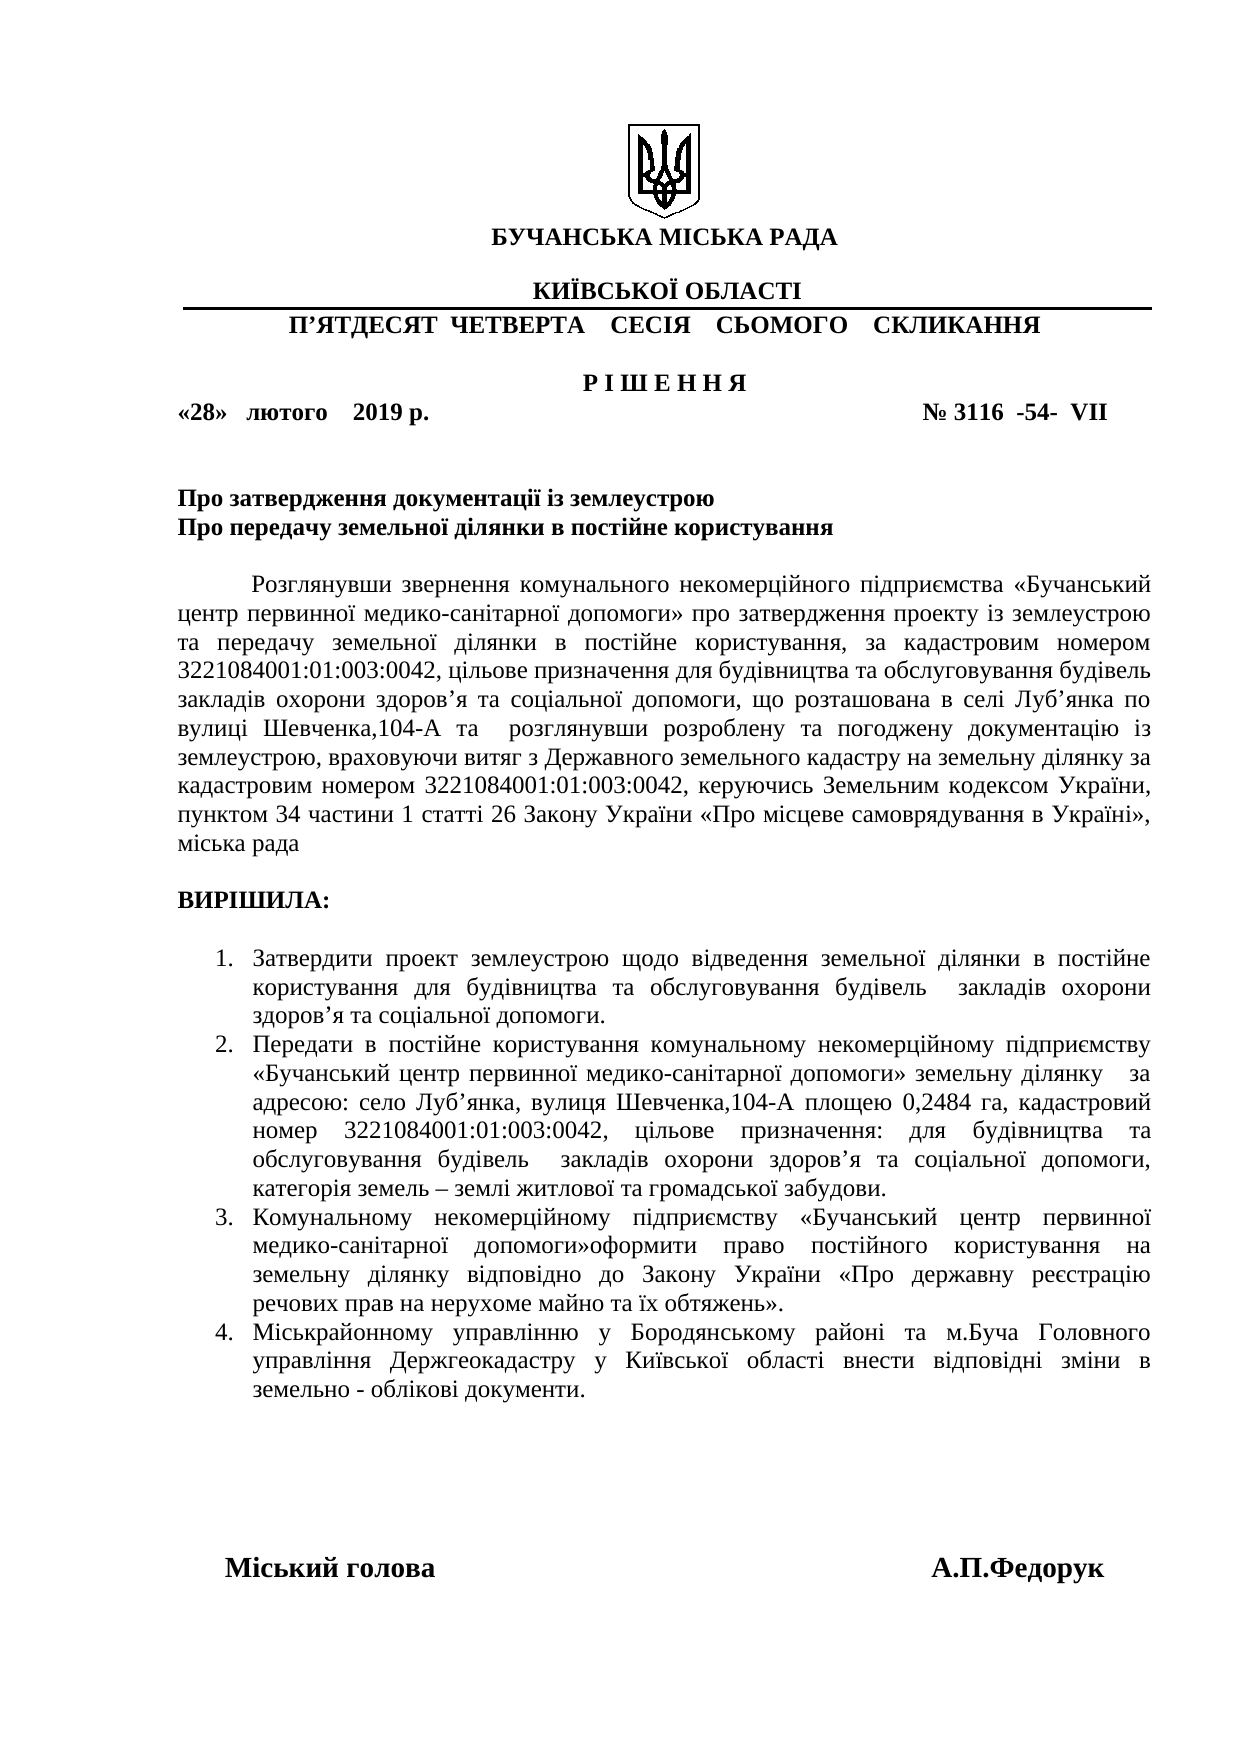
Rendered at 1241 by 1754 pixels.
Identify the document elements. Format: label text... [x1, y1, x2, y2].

list Міськрайонному управлінню у Бородянському районі та м.Буча Головного управління Держгеокадастру у Київської області внести відповідні зміни в земельно - облікові документи. [215, 1317, 1152, 1403]
text ВИРІШИЛА: [177, 885, 1152, 914]
subtitle Р І Ш Е Н Н Я [177, 368, 1152, 397]
text Розглянувши звернення комунального некомерційного підприємства «Бучанський центр первинної медико-санітарної допомоги» про затвердження проекту із землеустрою та передачу земельної ділянки в постійне користування, за кадастровим номером 3221084001:01:003:0042, цільове призначення для будівництва та обслуговування будівель закладів охорони здоров’я та соціальної допомоги, що розташована в селі Луб’янка по вулиці Шевченка,104-А та розглянувши розроблену та погоджену документацію із землеустрою, враховуючи витяг з Державного земельного кадастру на земельну ділянку за кадастровим номером 3221084001:01:003:0042, керуючись Земельним кодексом України, пунктом 34 частини 1 статті 26 Закону України «Про місцеве самоврядування в Україні», міська рада [177, 569, 1152, 857]
text П’ЯТДЕСЯТ ЧЕТВЕРТА СЕСІЯ СЬОМОГО СКЛИКАННЯ [177, 310, 1152, 339]
text Міський голова А.П.Федорук [177, 1550, 1152, 1584]
list Передати в постійне користування комунальному некомерційному підприємству «Бучанський центр первинної медико-санітарної допомоги» земельну ділянку за адресою: село Луб’янка, вулиця Шевченка,104-А площею 0,2484 га, кадастровий номер 3221084001:01:003:0042, цільове призначення: для будівництва та обслуговування будівель закладів охорони здоров’я та соціальної допомоги, категорія земель – землі житлової та громадської забудови. [215, 1029, 1152, 1202]
list Затвердити проект землеустрою щодо відведення земельної ділянки в постійне користування для будівництва та обслуговування будівель закладів охорони здоров’я та соціальної допомоги. [215, 943, 1152, 1029]
list Комунальному некомерційному підприємству «Бучанський центр первинної медико-санітарної допомоги»оформити право постійного користування на земельну ділянку відповідно до Закону України «Про державну реєстрацію речових прав на нерухоме майно та їх обтяжень». [215, 1202, 1152, 1317]
subtitle КИЇВСЬКОЇ ОБЛАСТІ [183, 276, 1152, 307]
text Про затвердження документації із землеустрою [177, 483, 1152, 512]
subtitle «28» лютого 2019 р. № 3116 -54- VІІ [177, 397, 1152, 425]
text Про передачу земельної ділянки в постійне користування [177, 512, 1152, 540]
text БУЧАНСЬКА МІСЬКА РАДА [177, 222, 1152, 251]
